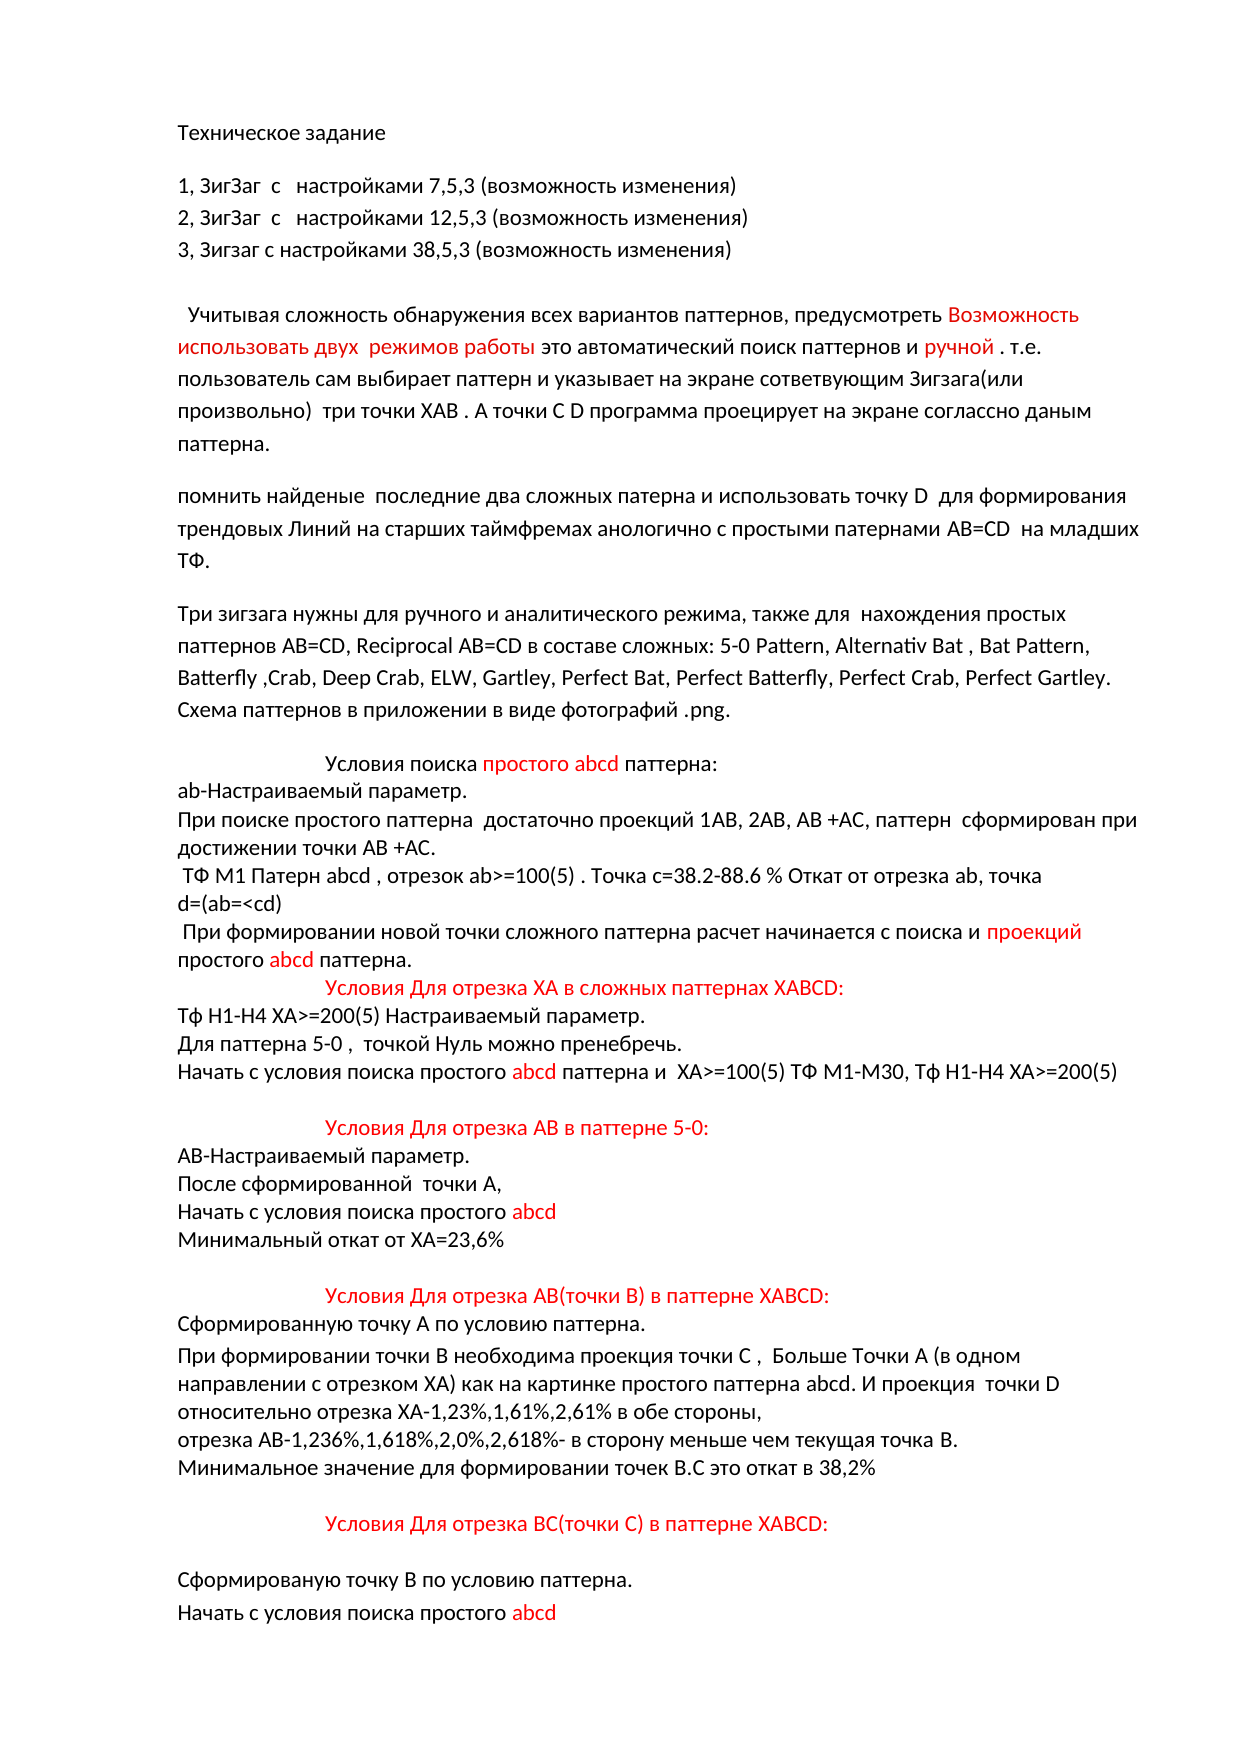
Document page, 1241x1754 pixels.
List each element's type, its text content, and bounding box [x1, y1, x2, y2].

text Условия Для отрезка AB в паттерне 5-0: [251, 1113, 1152, 1141]
text Начать с условия поиска простого abcd [177, 1598, 1152, 1626]
text Условия поиска простого abcd паттерна: [251, 749, 1152, 777]
text При формировании новой точки сложного паттерна расчет начинается с поиска и проекций простого abcd паттерна. [177, 917, 1152, 973]
text Техническое задание [177, 118, 1152, 146]
text 1, ЗигЗаг с настройками 7,5,3 (возможность изменения) [177, 171, 1152, 199]
text При формировании точки B необходима проекция точки C , Больше Точки A (в одном направлении с отрезком XA) как на картинке простого паттерна abcd. И проекция точки D относительно отрезка XA-1,23%,1,61%,2,61% в обе стороны, [177, 1341, 1152, 1425]
text отрезка AB-1,236%,1,618%,2,0%,2,618%- в сторону меньше чем текущая точка B. [177, 1425, 1152, 1453]
text При поиске простого паттерна достаточно проекций 1AB, 2AB, AB +AC, паттерн сформирован при достижении точки AB +AC. [177, 805, 1152, 861]
text ab-Настраиваемый параметр. [177, 777, 1152, 805]
text После сформированной точки A, [177, 1169, 1152, 1197]
text Сформированную точку A по условию паттерна. [177, 1309, 1152, 1337]
text помнить найденые последние два сложных патерна и использовать точку D для формирования трендовых Линий на старших таймфремах анологично с простыми патернами AB=CD на младших ТФ. [177, 482, 1152, 574]
text Условия Для отрезка BC(точки C) в паттерне XABCD: [251, 1509, 1152, 1537]
text 2, ЗигЗаг с настройками 12,5,3 (возможность изменения) [177, 203, 1152, 231]
text Учитывая сложность обнаружения всех вариантов паттернов, предусмотреть Возможность использовать двух режимов работы это автоматический поиск паттернов и ручной . т.е. пользователь сам выбирает паттерн и указывает на экране сответвующим Зигзага(или произвольно) три точки XAB . А точки C D программа проецирует на экране соглассно даным паттерна. [177, 300, 1152, 457]
text Три зигзага нужны для ручного и аналитического режима, также для нахождения простых паттернов AB=CD, Reciprocal AB=CD в составе сложных: 5-0 Pattern, Alternativ Bat , Bat Pattern, Batterfly ,Crab, Deep Crab, ELW, Gartley, Perfect Bat, Perfect Batterfly, Perfect Crab, Perfect Gartley. Схема паттернов в приложении в виде фотографий .png. [177, 599, 1152, 724]
text Условия Для отрезка XA в сложных паттернах XABCD: [251, 973, 1152, 1001]
text 3, Зигзаг с настройками 38,5,3 (возможность изменения) [177, 236, 1152, 263]
text ТФ М1 Патерн abcd , отрезок ab>=100(5) . Точка c=38.2-88.6 % Откат от отрезка ab, точка d=(ab=<cd) [177, 861, 1152, 917]
text Минимальный откат от XA=23,6% [177, 1225, 1152, 1253]
text Сформированую точку B по условию паттерна. [177, 1565, 1152, 1593]
text Начать с условия поиска простого abcd [177, 1197, 1152, 1225]
text Для паттерна 5-0 , точкой Нуль можно пренебречь. [177, 1029, 1152, 1057]
text AB-Настраиваемый параметр. [177, 1141, 1152, 1169]
text Минимальное значение для формировании точек B.C это откат в 38,2% [177, 1453, 1152, 1481]
text Начать с условия поиска простого abcd паттерна и XA>=100(5) ТФ M1-М30, Тф Н1-Н4 XA>=200(5) [177, 1057, 1152, 1085]
text Условия Для отрезка AB(точки B) в паттерне XABCD: [251, 1281, 1152, 1309]
text Тф Н1-Н4 XA>=200(5) Настраиваемый параметр. [177, 1001, 1152, 1029]
